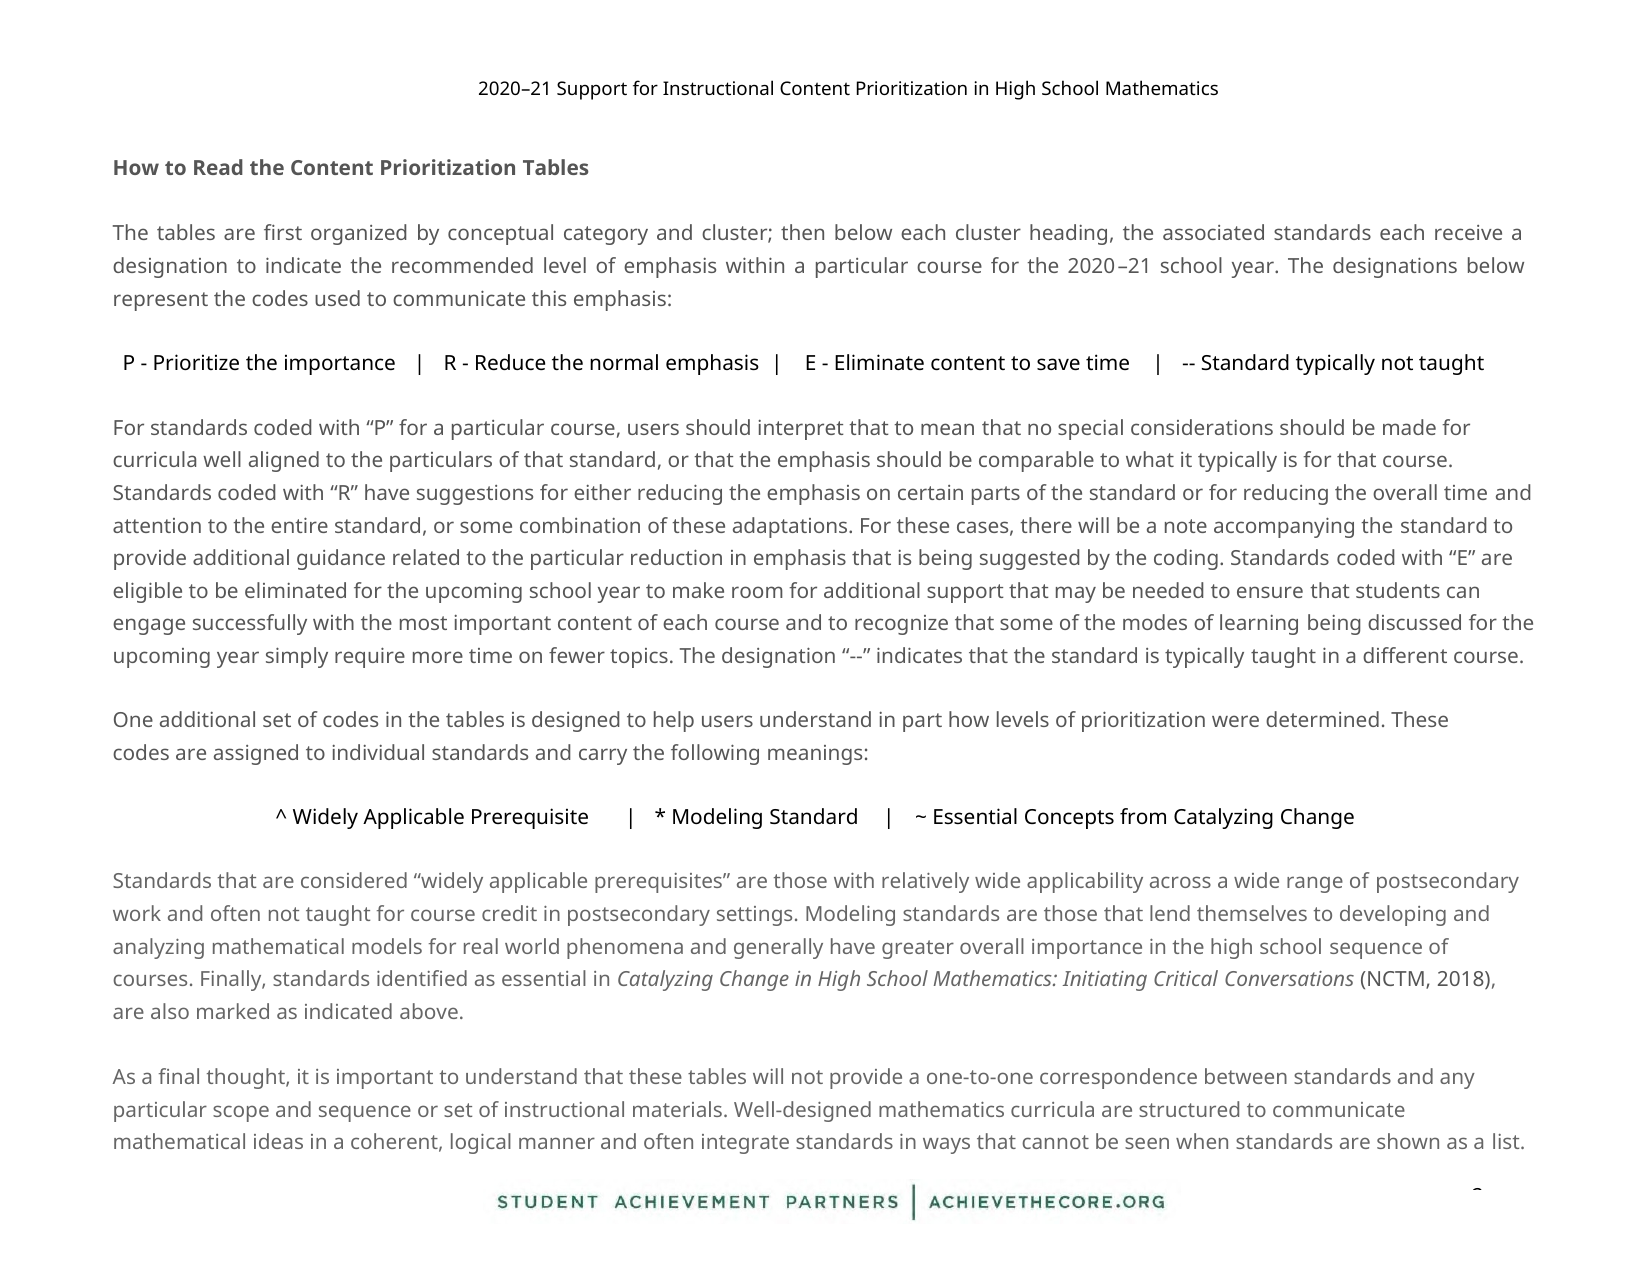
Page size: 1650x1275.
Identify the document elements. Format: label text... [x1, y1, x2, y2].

text How to Read the Content Prioritization Tables [112, 153, 1650, 182]
text ^ Widely Applicable Prerequisite | * Modeling Standard | ~ Essential Concepts from Catalyzing Change [275, 802, 1650, 830]
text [112, 1062, 1530, 1156]
text The tables are first organized by conceptual category and cluster; then below each cluster heading, the associated standards each receive a designation to indicate the recommended level of emphasis within a particular course for the 2020–21 school year. The designations below represent the codes used to communicate this emphasis: [112, 218, 1525, 312]
picture [482, 1179, 1182, 1224]
text One additional set of codes in the tables is designed to help users understand in part how levels of prioritization were determined. These codes are assigned to individual standards and carry the following meanings: [112, 705, 1505, 766]
text For standards coded with “P” for a particular course, users should interpret that to mean that no special considerations should be made for curricula well aligned to the particulars of that standard, or that the emphasis should be comparable to what it typically is for that course. Standards coded with “R” have suggestions for either reducing the emphasis on certain parts of the standard or for reducing the overall time and attention to the entire standard, or some combination of these adaptations. For these cases, there will be a note accompanying the standard to provide additional guidance related to the particular reduction in emphasis that is being suggested by the coding. Standards coded with “E” are eligible to be eliminated for the upcoming school year to make room for additional support that may be needed to ensure that students can engage successfully with the most important content of each course and to recognize that some of the modes of learning being discussed for the upcoming year simply require more time on fewer topics. The designation “--” indicates that the standard is typically taught in a different course. [112, 413, 1538, 669]
text P - Prioritize the importance | R - Reduce the normal emphasis | E - Eliminate content to save time | -- Standard typically not taught [122, 348, 1650, 377]
text Standards that are considered “widely applicable prerequisites” are those with relatively wide applicability across a wide range of postsecondary work and often not taught for course credit in postsecondary settings. Modeling standards are those that lend themselves to developing and analyzing mathematical models for real world phenomena and generally have greater overall importance in the high school sequence of courses. Finally, standards identified as essential in Catalyzing Change in High School Mathematics: Initiating Critical Conversations (NCTM, 2018), are also marked as indicated above. [112, 867, 1531, 1026]
